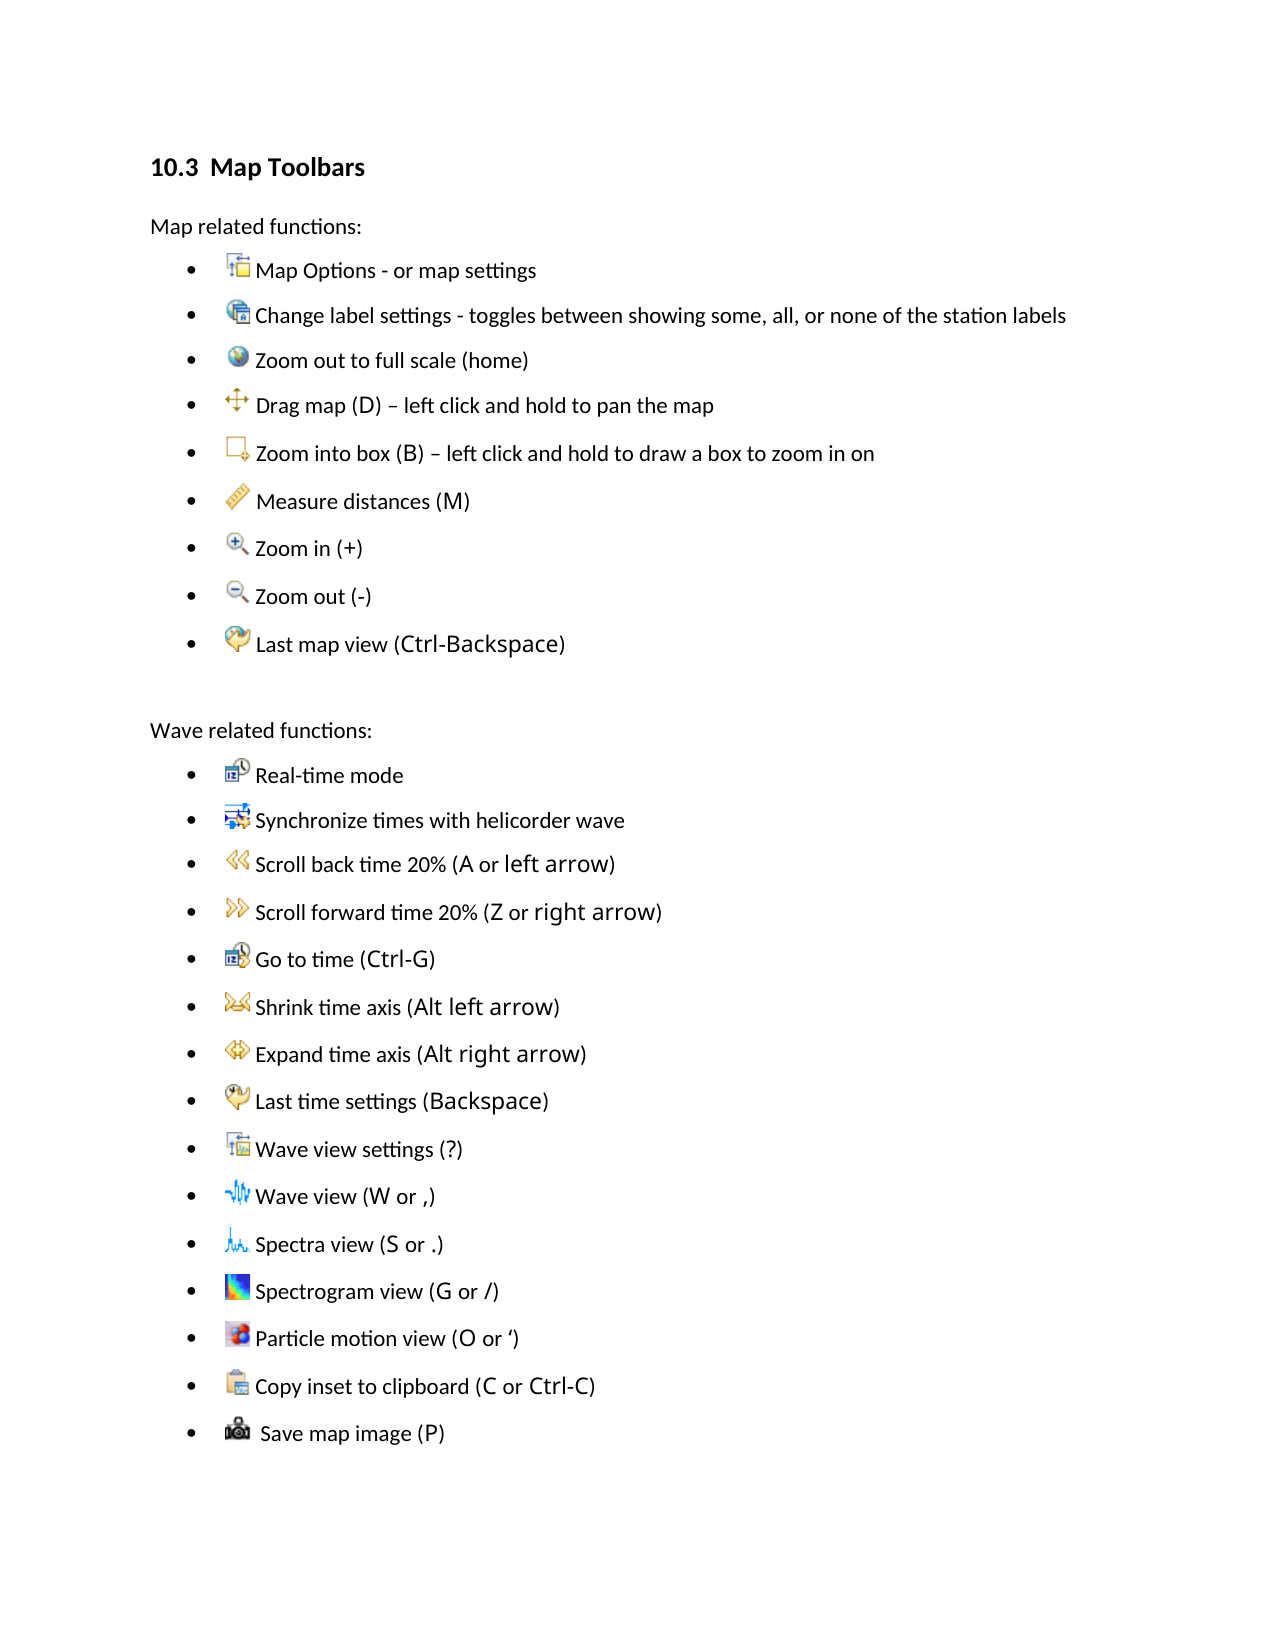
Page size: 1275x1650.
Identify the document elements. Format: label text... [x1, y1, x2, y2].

picture [225, 1416, 251, 1442]
list Wave view (W or ,) [187, 1179, 1125, 1211]
list Wave view settings (?) [187, 1132, 1125, 1164]
list Shrink time axis (Alt left arrow) [187, 990, 1125, 1022]
text Wave related functions: [150, 716, 1125, 744]
picture [225, 253, 251, 279]
picture [225, 298, 251, 324]
list Spectrogram view (G or /) [187, 1274, 1125, 1306]
picture [225, 758, 251, 784]
picture [225, 895, 251, 921]
picture [225, 343, 251, 369]
picture [225, 483, 251, 510]
list Change label settings - toggles between showing some, all, or none of the station labels [187, 299, 1125, 329]
list Zoom in (+) [187, 532, 1125, 563]
picture [225, 803, 251, 829]
picture [225, 1084, 251, 1110]
list Scroll back time 20% (A or left arrow) [187, 848, 1125, 879]
list Zoom out (-) [187, 579, 1125, 611]
list Save map image (P) [187, 1417, 1125, 1448]
picture [225, 1227, 251, 1252]
list Real-time mode [187, 758, 1125, 789]
list Synchronize times with helicorder wave [187, 803, 1125, 834]
picture [225, 1037, 251, 1063]
list Scroll forward time 20% (Z or right arrow) [187, 895, 1125, 927]
subtitle Map Toolbars [150, 150, 1125, 183]
list Copy inset to clipboard (C or Ctrl-C) [187, 1369, 1125, 1401]
picture [225, 1369, 251, 1395]
list Particle motion view (O or ‘) [187, 1322, 1125, 1353]
list Expand time axis (Alt right arrow) [187, 1037, 1125, 1069]
picture [225, 531, 251, 557]
list Go to time (Ctrl-G) [187, 943, 1125, 974]
list Drag map (D) – left click and hold to pan the map [187, 388, 1125, 420]
picture [225, 1179, 251, 1205]
list Map Options - or map settings [187, 254, 1125, 285]
list Last time settings (Backspace) [187, 1085, 1125, 1117]
list Spectra view (S or .) [187, 1227, 1125, 1259]
list Measure distances (M) [187, 484, 1125, 516]
text Map related functions: [150, 212, 1125, 240]
list Zoom into box (B) – left click and hold to draw a box to zoom in on [187, 436, 1125, 468]
picture [225, 990, 251, 1015]
picture [225, 942, 251, 968]
picture [225, 436, 251, 462]
list Zoom out to full scale (home) [187, 343, 1125, 374]
picture [225, 1132, 251, 1158]
picture [225, 1321, 251, 1347]
picture [225, 388, 251, 414]
picture [225, 626, 251, 652]
list Last map view (Ctrl-Backspace) [187, 627, 1125, 659]
picture [225, 579, 251, 605]
picture [225, 847, 251, 873]
picture [225, 1274, 251, 1300]
